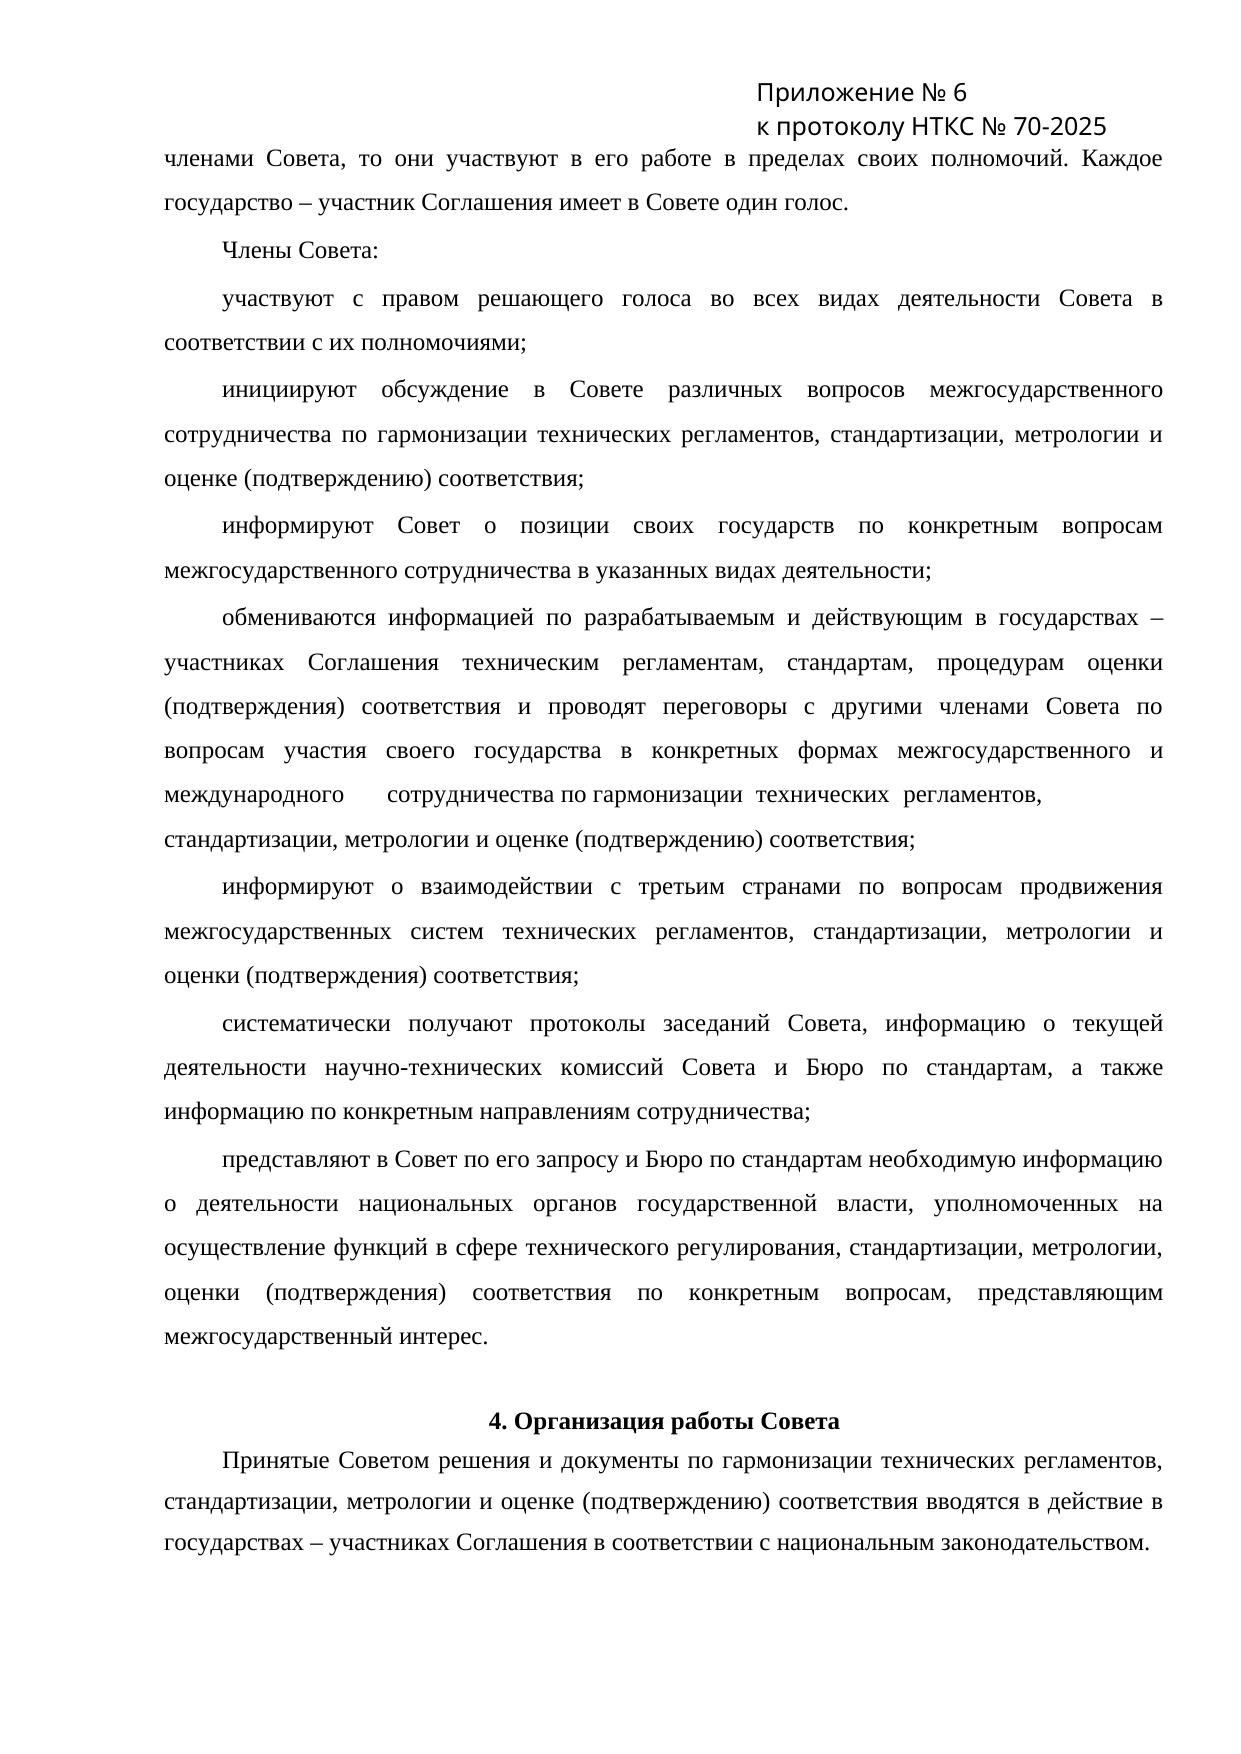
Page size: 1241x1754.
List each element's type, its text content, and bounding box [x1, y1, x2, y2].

text обмениваются информацией по разрабатываемым и действующим в государствах – участниках Соглашения техническим регламентам, стандартам, процедурам оценки (подтверждения) соответствия и проводят переговоры с другими членами Совета по вопросам участия своего государства в конкретных формах межгосударственного и международного сотрудничества по гармонизации технических регламентов, стандартизации, метрологии и оценке (подтверждению) соответствия; [164, 602, 1164, 853]
text информируют Совет о позиции своих государств по конкретным вопросам межгосударственного сотрудничества в указанных видах деятельности; [164, 511, 1164, 584]
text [164, 143, 1164, 216]
text Принятые Советом решения и документы по гармонизации технических регламентов, стандартизации, метрологии и оценке (подтверждению) соответствия вводятся в действие в государствах – участниках Соглашения в соответствии с национальным законодательством. [164, 1445, 1164, 1556]
text Члены Совета: [164, 235, 1164, 264]
text систематически получают протоколы заседаний Совета, информацию о текущей деятельности научно-технических комиссий Совета и Бюро по стандартам, а также информацию по конкретным направлениям сотрудничества; [164, 1008, 1164, 1125]
text участвуют с правом решающего голоса во всех видах деятельности Совета в соответствии с их полномочиями; [164, 283, 1164, 356]
text представляют в Совет по его запросу и Бюро по стандартам необходимую информацию о деятельности национальных органов государственной власти, уполномоченных на осуществление функций в сфере технического регулирования, стандартизации, метрологии, оценки (подтверждения) соответствия по конкретным вопросам, представляющим межгосударственный интерес. [164, 1144, 1164, 1349]
text инициируют обсуждение в Совете различных вопросов межгосударственного сотрудничества по гармонизации технических регламентов, стандартизации, метрологии и оценке (подтверждению) соответствия; [164, 374, 1164, 492]
subtitle 4. Организация работы Совета [166, 1406, 1163, 1434]
text информируют о взаимодействии с третьим странами по вопросам продвижения межгосударственных систем технических регламентов, стандартизации, метрологии и оценки (подтверждения) соответствия; [164, 871, 1164, 989]
